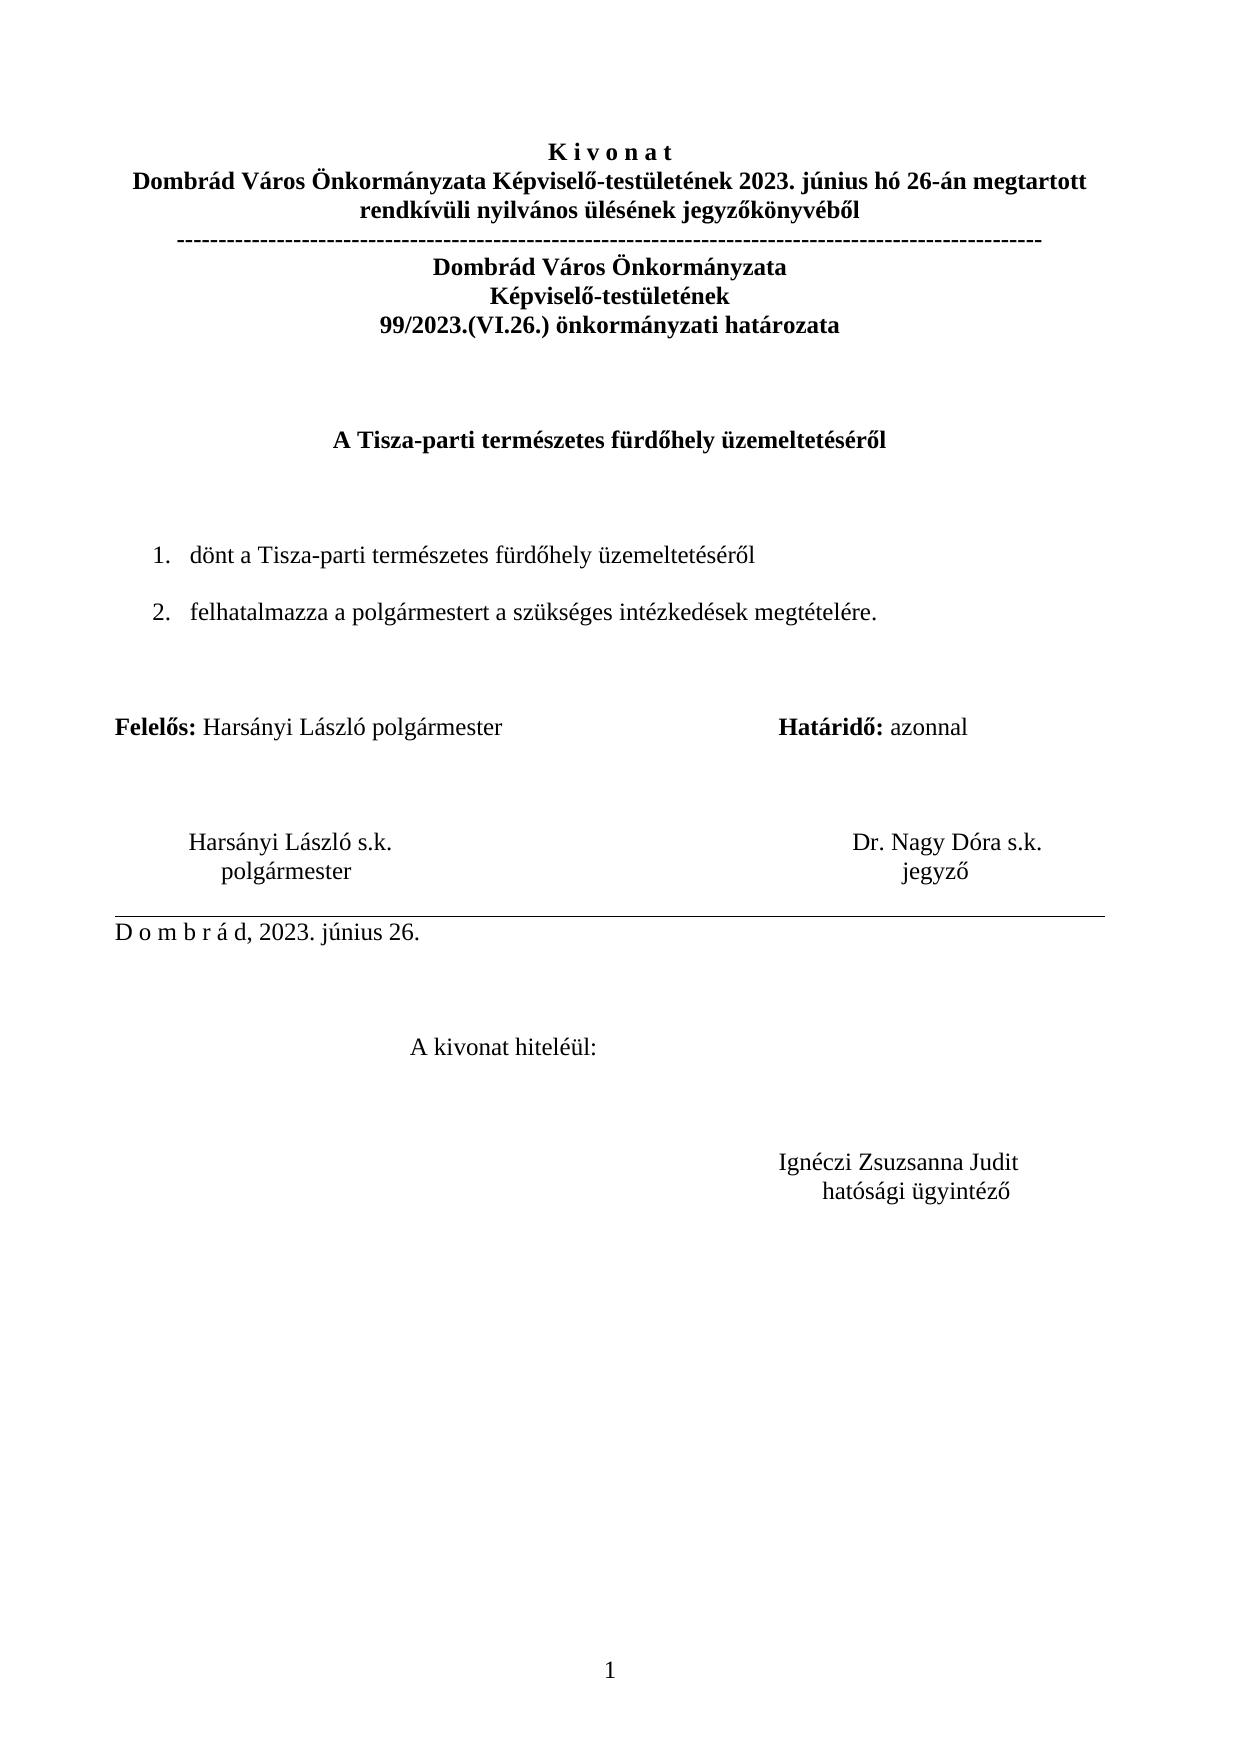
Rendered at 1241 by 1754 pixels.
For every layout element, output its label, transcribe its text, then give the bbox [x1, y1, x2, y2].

text A Tisza-parti természetes fürdőhely üzemeltetéséről [114, 425, 1105, 454]
subtitle dönt a Tisza-parti természetes fürdőhely üzemeltetéséről [152, 540, 1105, 569]
text -------------------------------------------------------------------------------------------------------- [114, 224, 1105, 252]
text K i v o n a t [114, 137, 1105, 166]
text A kivonat hiteléül: [336, 1032, 1105, 1061]
list felhatalmazza a polgármestert a szükséges intézkedések megtételére. [152, 597, 1105, 626]
text Harsányi László s.k. Dr. Nagy Dóra s.k. [114, 827, 1105, 856]
text Képviselő-testületének [114, 281, 1105, 310]
text 99/2023.(VI.26.) önkormányzati határozata [114, 310, 1105, 339]
text Dombrád Város Önkormányzata Képviselő-testületének 2023. június hó 26-án megtartott rendkívüli nyilvános ülésének jegyzőkönyvéből [114, 166, 1105, 224]
text polgármester jegyző [114, 856, 1105, 885]
text Dombrád Város Önkormányzata [114, 252, 1105, 281]
text Felelős: Harsányi László polgármester Határidő: azonnal [114, 712, 1105, 741]
text hatósági ügyintéző [114, 1176, 1105, 1205]
text D o m b r á d, 2023. június 26. [114, 917, 1105, 946]
text Ignéczi Zsuzsanna Judit [114, 1147, 1105, 1176]
